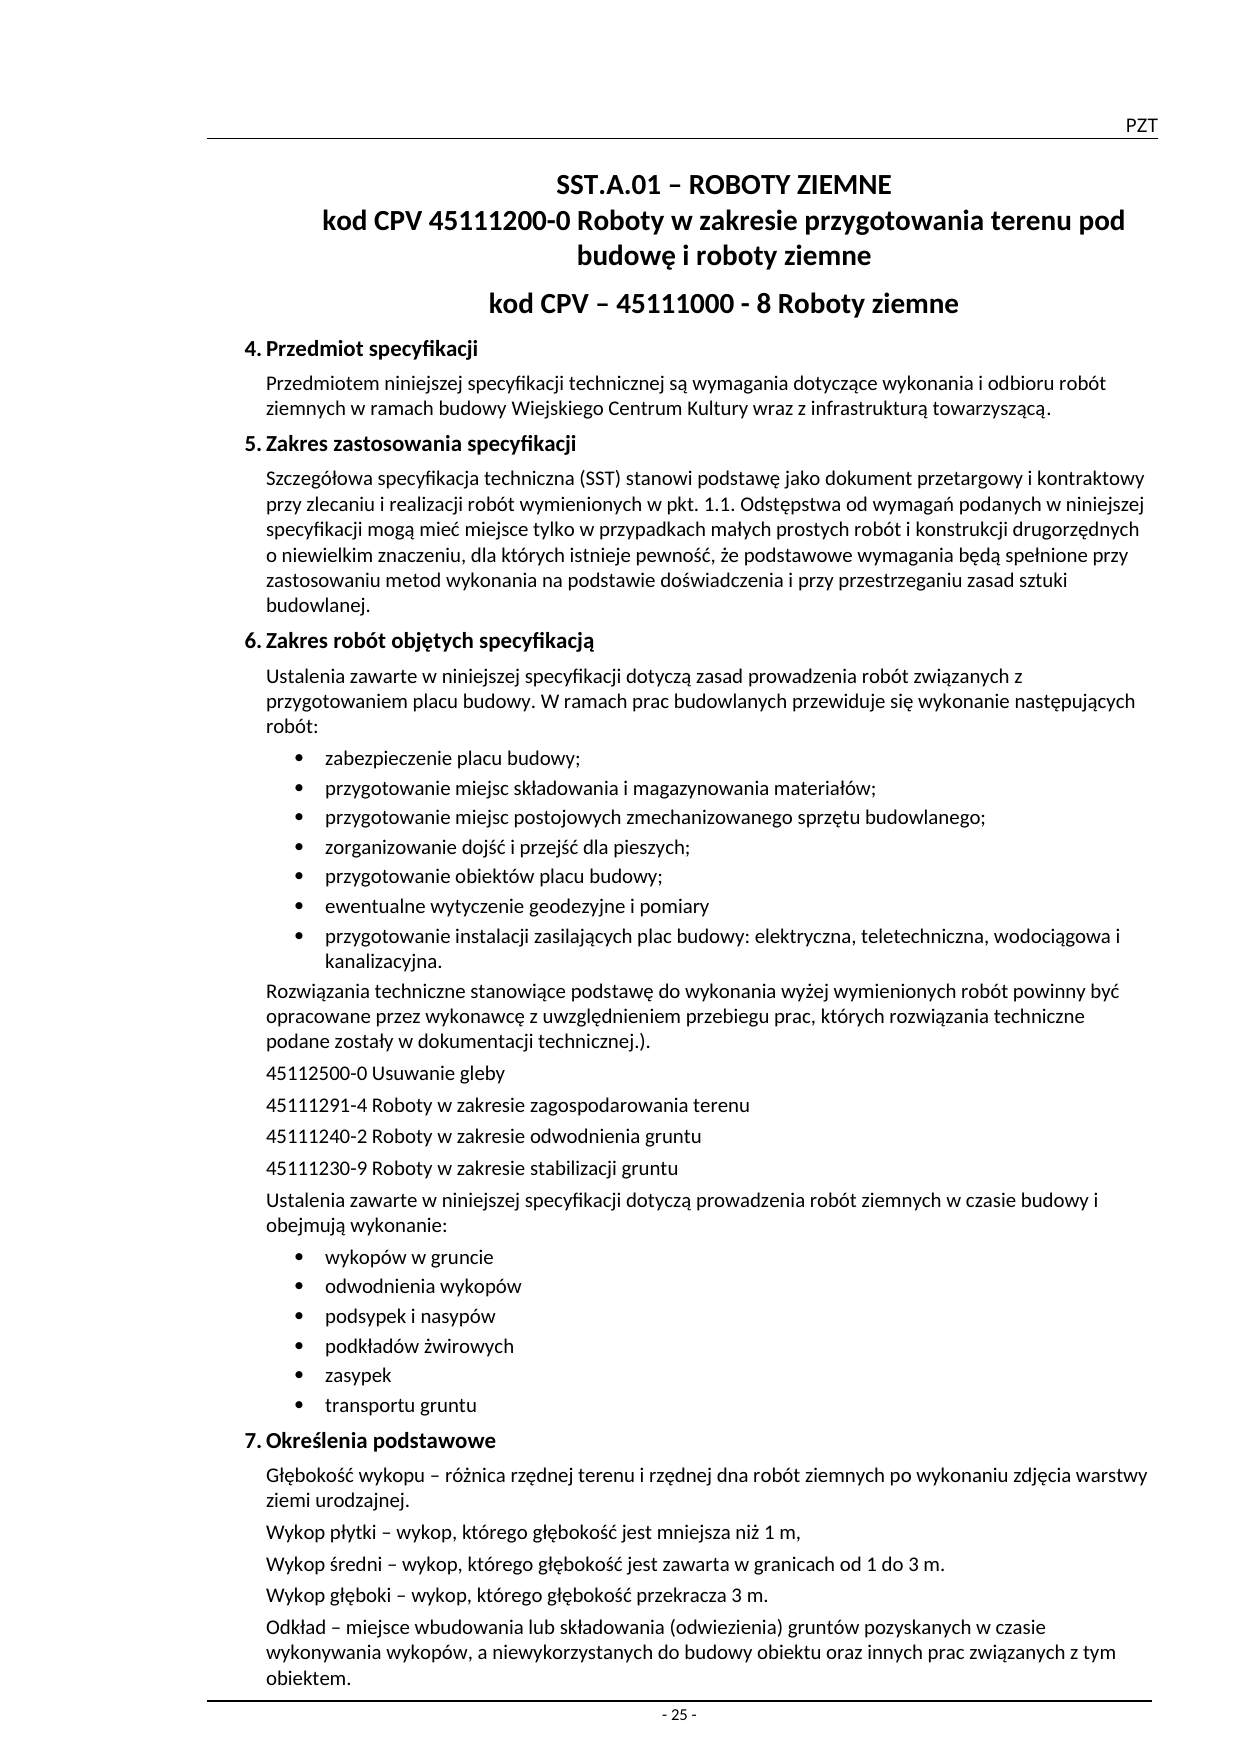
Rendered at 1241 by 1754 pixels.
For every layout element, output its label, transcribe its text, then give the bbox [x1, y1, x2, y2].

text 45111230-9 Roboty w zakresie stabilizacji gruntu [266, 1155, 1152, 1181]
text Wykop płytki – wykop, którego głębokość jest mniejsza niż 1 m, [266, 1519, 1152, 1544]
text zasypek [295, 1362, 1152, 1388]
text ewentualne wytyczenie geodezyjne i pomiary [295, 893, 1152, 919]
text Rozwiązania techniczne stanowiące podstawę do wykonania wyżej wymienionych robót powinny być opracowane przez wykonawcę z uwzględnieniem przebiegu prac, których rozwiązania techniczne podane zostały w dokumentacji technicznej.). [266, 978, 1152, 1054]
text podsypek i nasypów [295, 1303, 1152, 1329]
text wykopów w gruncie [295, 1244, 1152, 1269]
list Określenia podstawowe [244, 1426, 1152, 1454]
text zorganizowanie dojść i przejść dla pieszych; [295, 834, 1152, 859]
text 45111240-2 Roboty w zakresie odwodnienia gruntu [266, 1124, 1152, 1149]
text Odkład – miejsce wbudowania lub składowania (odwiezienia) gruntów pozyskanych w czasie wykonywania wykopów, a niewykorzystanych do budowy obiektu oraz innych prac związanych z tym obiektem. [266, 1614, 1152, 1690]
text przygotowanie miejsc postojowych zmechanizowanego sprzętu budowlanego; [295, 804, 1152, 830]
text transportu gruntu [295, 1392, 1152, 1417]
text Ustalenia zawarte w niniejszej specyfikacji dotyczą prowadzenia robót ziemnych w czasie budowy i obejmują wykonanie: [266, 1187, 1152, 1238]
text zabezpieczenie placu budowy; [295, 745, 1152, 771]
text 45111291-4 Roboty w zakresie zagospodarowania terenu [266, 1092, 1152, 1117]
text odwodnienia wykopów [295, 1274, 1152, 1299]
text Szczegółowa specyfikacja techniczna (SST) stanowi podstawę jako dokument przetargowy i kontraktowy przy zlecaniu i realizacji robót wymienionych w pkt. 1.1. Odstępstwa od wymagań podanych w niniejszej specyfikacji mogą mieć miejsce tylko w przypadkach małych prostych robót i konstrukcji drugorzędnych o niewielkim znaczeniu, dla których istnieje pewność, że podstawowe wymagania będą spełnione przy zastosowaniu metod wykonania na podstawie doświadczenia i przy przestrzeganiu zasad sztuki budowlanej. [266, 466, 1152, 618]
text przygotowanie obiektów placu budowy; [295, 864, 1152, 889]
list Zakres zastosowania specyfikacji [244, 429, 1152, 457]
text przygotowanie instalacji zasilających plac budowy: elektryczna, teletechniczna, wodociągowa i kanalizacyjna. [295, 923, 1152, 974]
text Ustalenia zawarte w niniejszej specyfikacji dotyczą zasad prowadzenia robót związanych z przygotowaniem placu budowy. W ramach prac budowlanych przewiduje się wykonanie następujących robót: [266, 663, 1152, 739]
list kod CPV – 45111000 - 8 Roboty ziemne [297, 286, 1152, 321]
text 45112500-0 Usuwanie gleby [266, 1060, 1152, 1086]
text przygotowanie miejsc składowania i magazynowania materiałów; [295, 775, 1152, 800]
list Zakres robót objętych specyfikacją [244, 626, 1152, 654]
text Przedmiotem niniejszej specyfikacji technicznej są wymagania dotyczące wykonania i odbioru robót ziemnych w ramach budowy Wiejskiego Centrum Kultury wraz z infrastrukturą towarzyszącą. [266, 370, 1152, 421]
list SST.A.01 – ROBOTY ZIEMNE kod CPV 45111200-0 Roboty w zakresie przygotowania terenu pod budowę i roboty ziemne [297, 166, 1152, 273]
list Przedmiot specyfikacji [244, 334, 1152, 362]
text podkładów żwirowych [295, 1333, 1152, 1358]
text Wykop średni – wykop, którego głębokość jest zawarta w granicach od 1 do 3 m. [266, 1551, 1152, 1576]
text Wykop głęboki – wykop, którego głębokość przekracza 3 m. [266, 1582, 1152, 1608]
text Głębokość wykopu – różnica rzędnej terenu i rzędnej dna robót ziemnych po wykonaniu zdjęcia warstwy ziemi urodzajnej. [266, 1462, 1152, 1513]
